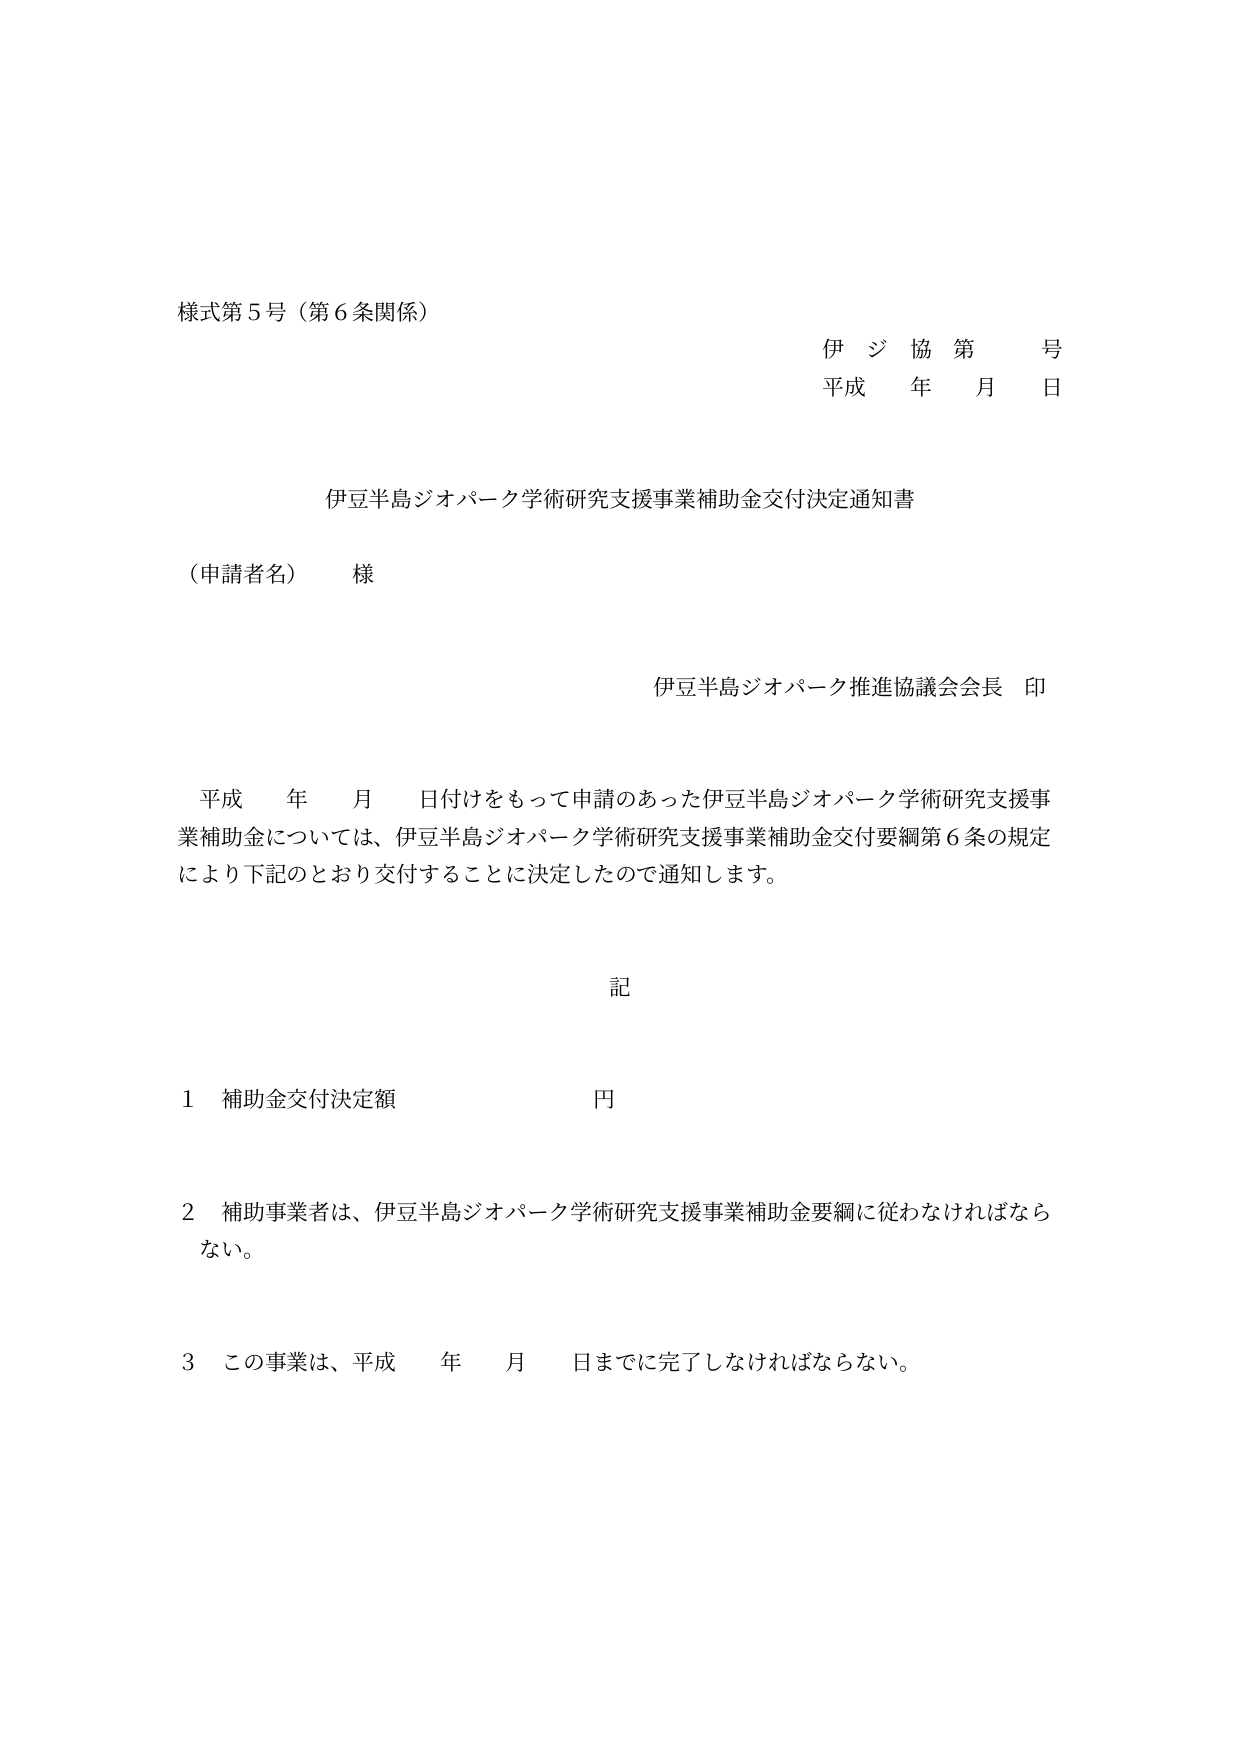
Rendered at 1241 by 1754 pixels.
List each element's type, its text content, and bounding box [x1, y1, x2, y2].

text 平成 年 月 日 [177, 367, 1063, 404]
text 伊豆半島ジオパーク学術研究支援事業補助金交付決定通知書 [177, 479, 1063, 517]
text ２ 補助事業者は、伊豆半島ジオパーク学術研究支援事業補助金要綱に従わなければならない。 [177, 1192, 1063, 1267]
text ３ この事業は、平成 年 月 日までに完了しなければならない。 [177, 1342, 1063, 1379]
text 伊豆半島ジオパーク推進協議会会長 印 [177, 667, 1063, 704]
text 伊 ジ 協 第 号 [177, 329, 1063, 367]
text （申請者名） 様 [177, 554, 1063, 592]
text １ 補助金交付決定額 円 [177, 1079, 1063, 1117]
subtitle 記 [177, 967, 1063, 1004]
text 様式第５号（第６条関係） [177, 292, 1063, 329]
text 平成 年 月 日付けをもって申請のあった伊豆半島ジオパーク学術研究支援事業補助金については、伊豆半島ジオパーク学術研究支援事業補助金交付要綱第６条の規定により下記のとおり交付することに決定したので通知します。 [177, 779, 1063, 892]
